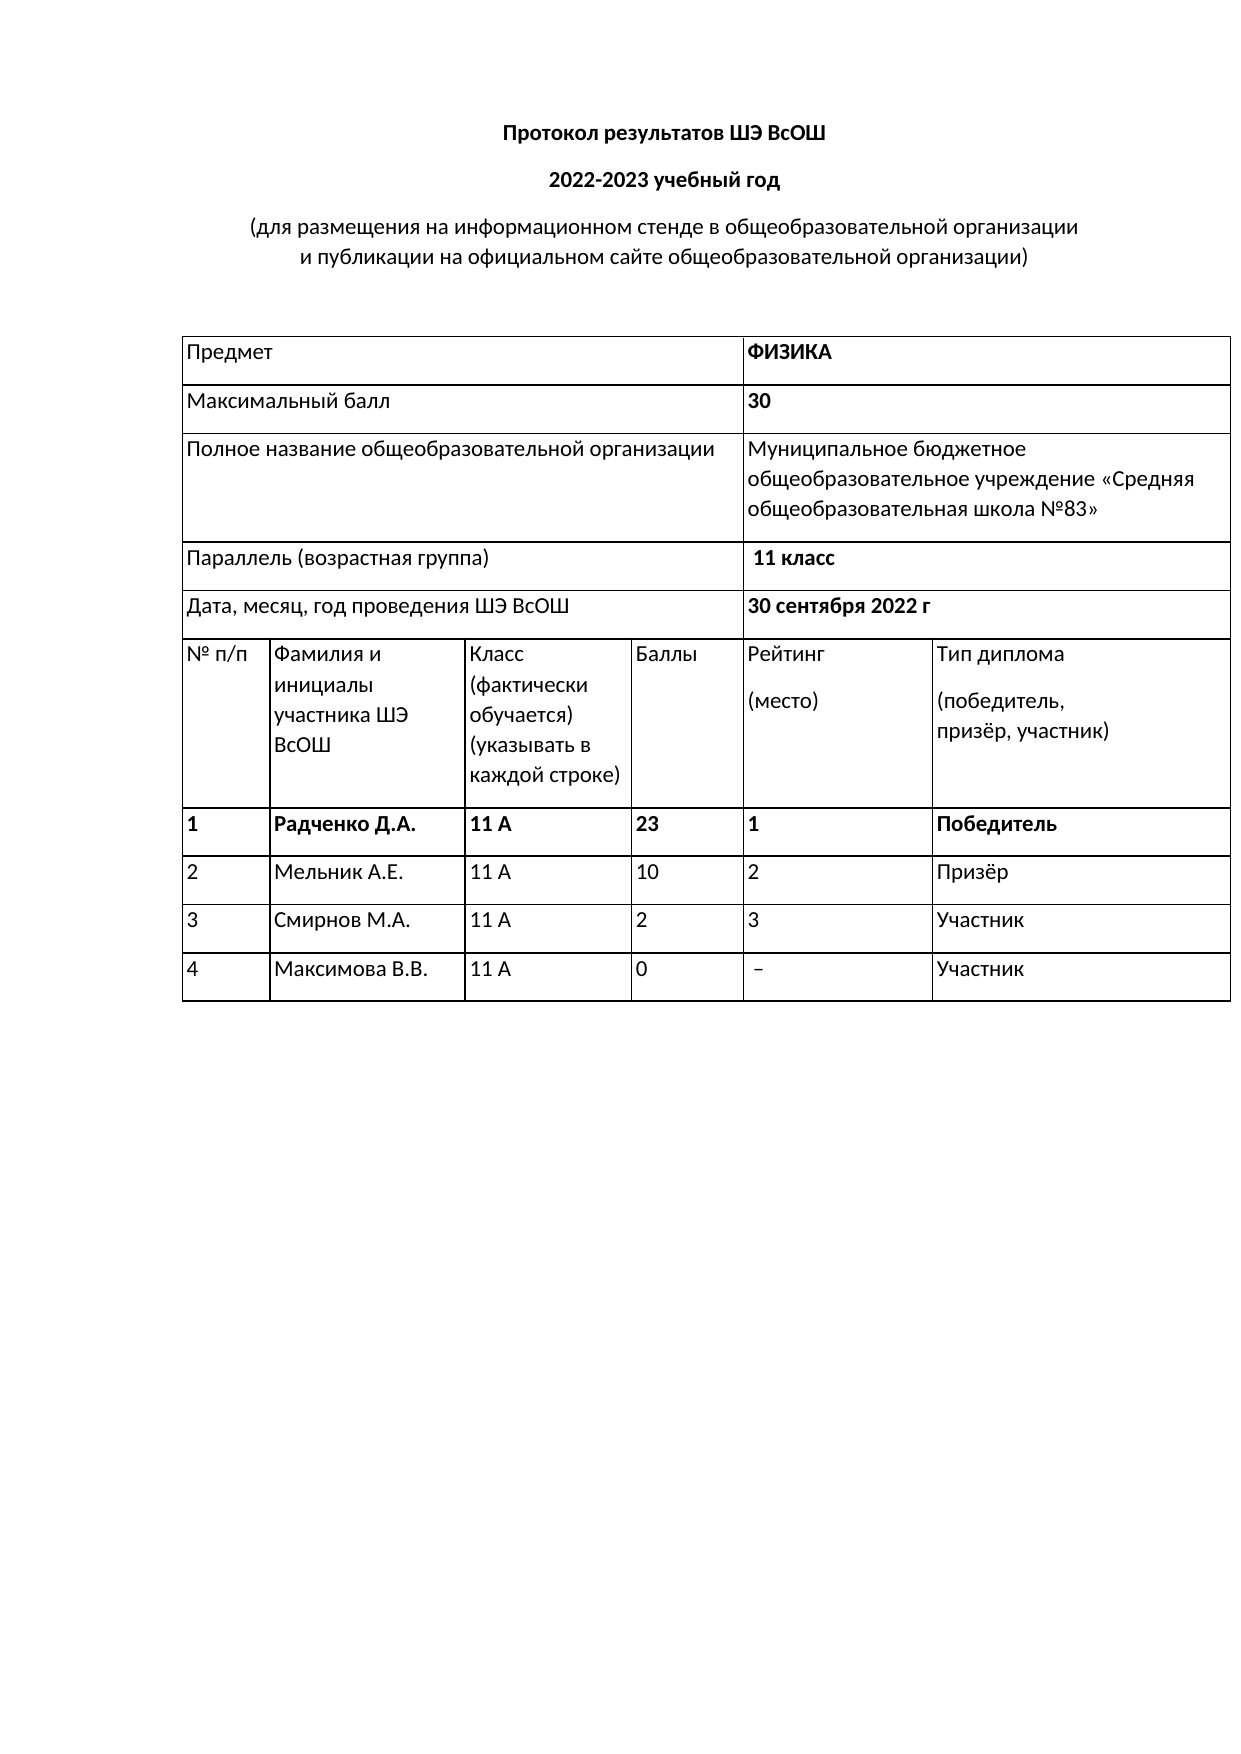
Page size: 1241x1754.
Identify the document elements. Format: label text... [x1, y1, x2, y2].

table_cell Радченко Д.А. [271, 809, 464, 855]
table_cell 30 [744, 386, 1230, 432]
table_cell 11 А [466, 954, 631, 1000]
table_cell Максимальный балл [183, 386, 743, 432]
table_cell 11 А [466, 857, 631, 904]
table_cell Участник [933, 905, 1230, 952]
table_cell Муниципальное бюджетное общеобразовательное учреждение «Средняя общеобразовательная школа №83» [744, 434, 1230, 541]
table_cell № п/п [183, 640, 269, 807]
table_cell 4 [183, 954, 269, 1000]
text 2022-2023 учебный год [177, 165, 1152, 193]
table_cell Рейтинг (место) [744, 640, 932, 807]
text Протокол результатов ШЭ ВсОШ [177, 118, 1152, 146]
table_cell Фамилия и инициалы участника ШЭ ВсОШ [271, 640, 464, 807]
table_cell 30 сентября 2022 г [744, 591, 1230, 638]
table_cell 3 [744, 905, 932, 952]
table_cell Максимова В.В. [271, 954, 464, 1000]
table_cell 2 [183, 857, 269, 904]
table_cell 2 [744, 857, 932, 904]
table_cell Баллы [632, 640, 743, 807]
table_cell 10 [632, 857, 743, 904]
table_cell 23 [632, 809, 743, 855]
table_header ФИЗИКА [744, 337, 1230, 384]
table_cell 0 [632, 954, 743, 1000]
table_cell Участник [933, 954, 1230, 1000]
table_cell Смирнов М.А. [271, 905, 464, 952]
table_cell Полное название общеобразовательной организации [183, 434, 743, 541]
table_cell 1 [744, 809, 932, 855]
table_cell Параллель (возрастная группа) [183, 543, 743, 589]
table_cell 3 [183, 905, 269, 952]
table_cell Дата, месяц, год проведения ШЭ ВсОШ [183, 591, 743, 638]
table_cell Победитель [933, 809, 1230, 855]
table_cell 11 А [466, 905, 631, 952]
table_cell 11 А [466, 809, 631, 855]
table_header Предмет [183, 337, 743, 384]
table_cell 2 [632, 905, 743, 952]
table_cell Тип диплома (победитель, призёр, участник) [933, 640, 1230, 807]
table_cell – [744, 954, 932, 1000]
table_cell Класс (фактически обучается) (указывать в каждой строке) [466, 640, 631, 807]
table_cell Призёр [933, 857, 1230, 904]
table_cell 1 [183, 809, 269, 855]
table_cell 11 класс [744, 543, 1230, 589]
text (для размещения на информационном стенде в общеобразовательной организации и публикации на официальном сайте общеобразовательной организации) [177, 212, 1152, 270]
table_cell Мельник А.Е. [271, 857, 464, 904]
